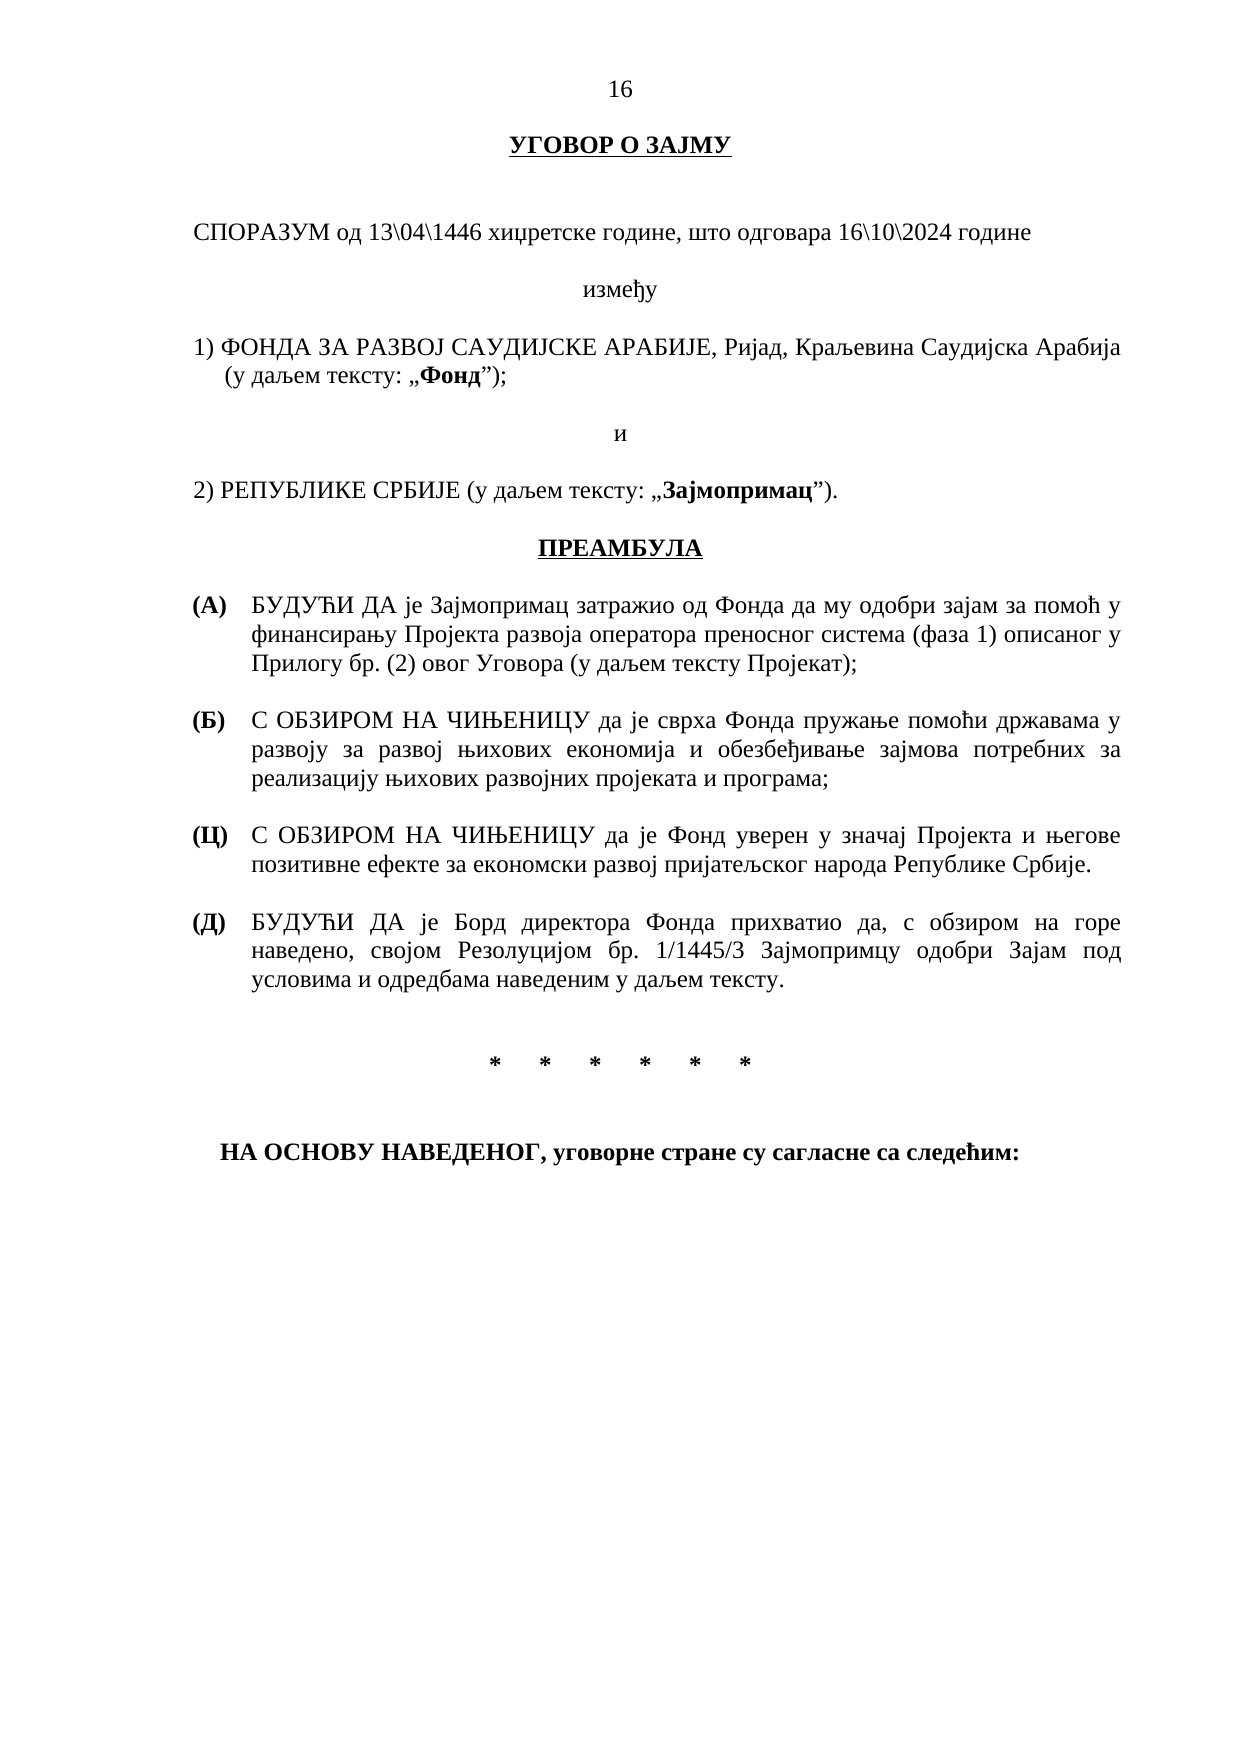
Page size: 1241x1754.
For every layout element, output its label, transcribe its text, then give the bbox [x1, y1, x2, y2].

text СПОРАЗУМ од 13\04\1446 хиџретске године, што одговара 16\10\2024 године [118, 217, 1122, 246]
text (Ц) С ОБЗИРОМ НА ЧИЊЕНИЦУ да је Фонд уверен у значај Пројекта и његове позитивне ефекте за економски развој пријатељског народа Републике Србије. [192, 821, 1122, 878]
text УГОВОР О ЗАЈМУ [118, 131, 1122, 159]
text између [118, 274, 1122, 303]
text 2) РЕПУБЛИКЕ СРБИЈЕ (у даљем тексту: „Зајмопримац”). [118, 476, 1122, 504]
text (Д) БУДУЋИ ДА је Борд директора Фонда прихватио да, с обзиром на горе наведено, својом Резолуцијом бр. 1/1445/3 Зајмопримцу одобри Зајам под условима и одредбама наведеним у даљем тексту. [192, 907, 1122, 993]
text НА ОСНОВУ НАВЕДЕНОГ, уговорне стране су сагласне са следећим: [118, 1137, 1122, 1166]
text 1) ФОНДА ЗА РАЗВОЈ САУДИЈСКЕ АРАБИЈЕ, Ријад, Краљевина Саудијска Арабија (у даљем тексту: „Фонд”); [118, 332, 1122, 389]
text ПРЕАМБУЛА [118, 533, 1122, 562]
text (A) БУДУЋИ ДА је Зајмопримац затражио од Фонда да му одобри зајам за помоћ у финансирању Пројекта развоја оператора преносног система (фаза 1) описаног у Прилогу бр. (2) овог Уговора (у даљем тексту Пројекат); [192, 591, 1122, 677]
text * * * * * * [118, 1051, 1122, 1079]
text (Б) С ОБЗИРОМ НА ЧИЊЕНИЦУ да је сврха Фонда пружање помоћи државама у развоју за развој њихових економија и обезбеђивање зајмова потребних за реализацију њихових развојних пројеката и програма; [192, 706, 1122, 792]
text и [118, 418, 1122, 447]
